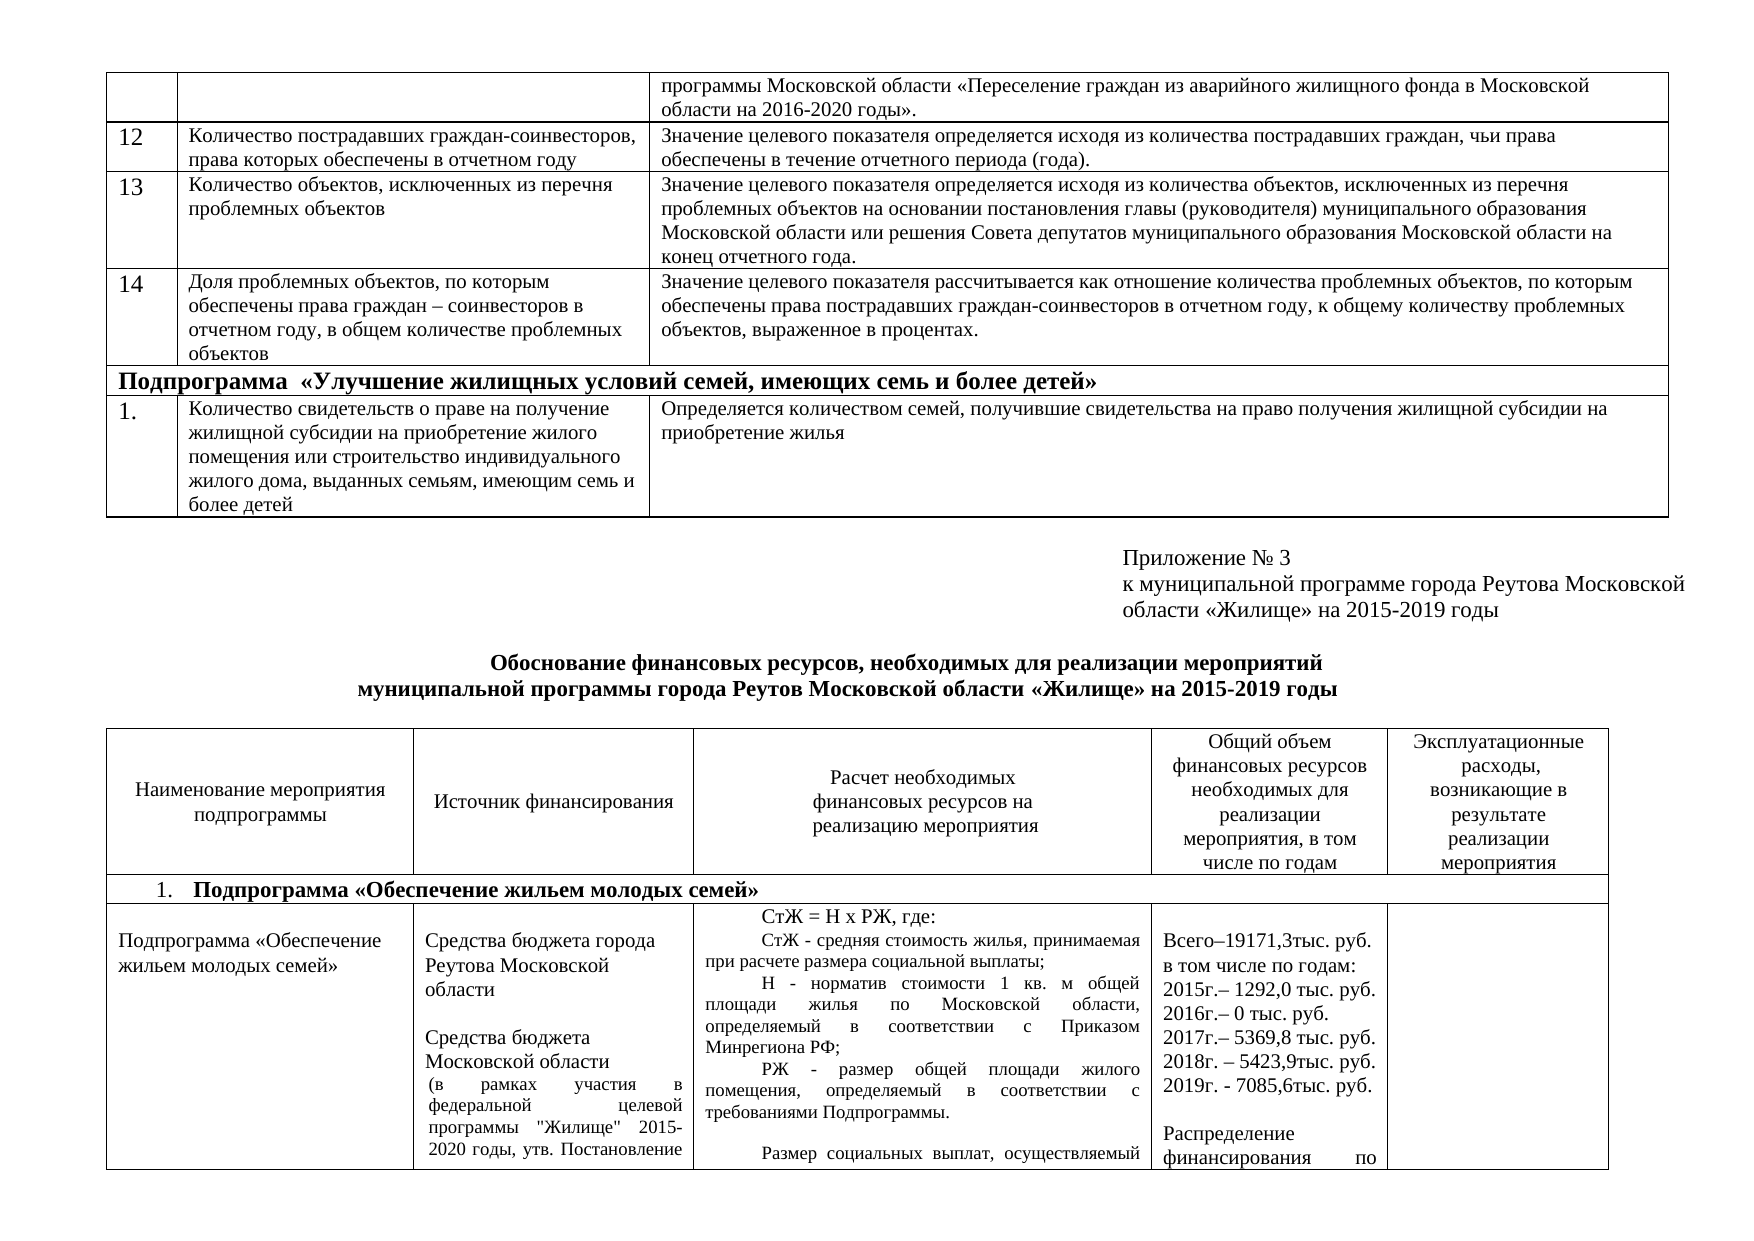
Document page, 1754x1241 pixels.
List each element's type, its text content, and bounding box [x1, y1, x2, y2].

table_cell 1. [107, 396, 177, 516]
text муниципальной программы города Реутов Московской области «Жилище» на 2015-2019 годы [0, 676, 1695, 702]
table_cell Значение целевого показателя определяется исходя из количества объектов, исключенных из перечня проблемных объектов на основании постановления главы (руководителя) муниципального образования Московской области или решения Совета депутатов муниципального образования Московской области на конец отчетного года. [650, 172, 1668, 268]
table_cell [414, 904, 693, 1169]
table_cell Количество пострадавших граждан-соинвесторов, права которых обеспечены в отчетном году [178, 123, 649, 171]
table_header Наименование мероприятия подпрограммы [107, 729, 413, 874]
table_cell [1152, 904, 1387, 1169]
table_cell Значение целевого показателя рассчитывается как отношение количества проблемных объектов, по которым обеспечены права пострадавших граждан-соинвесторов в отчетном году, к общему количеству проблемных объектов, выраженное в процентах. [650, 269, 1668, 365]
table_header Эксплуатационные расходы, возникающие в результате реализации мероприятия [1388, 729, 1608, 874]
table_cell 12 [107, 123, 177, 171]
text Приложение № 3 [1122, 544, 1695, 570]
table_header Источник финансирования [414, 729, 693, 874]
table_cell 14 [107, 269, 177, 365]
table_cell 13 [107, 172, 177, 268]
table_cell Значение целевого показателя определяется исходя из количества пострадавших граждан, чьи права обеспечены в течение отчетного периода (года). [650, 123, 1668, 171]
table_header Расчет необходимых финансовых ресурсов на реализацию мероприятия [694, 729, 1151, 874]
table_cell Доля проблемных объектов, по которым обеспечены права граждан – соинвесторов в отчетном году, в общем количестве проблемных объектов [178, 269, 649, 365]
text к муниципальной программе города Реутова Московской области «Жилище» на 2015-2019 годы [1122, 570, 1695, 623]
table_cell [107, 904, 413, 1169]
table_cell Подпрограмма «Улучшение жилищных условий семей, имеющих семь и более детей» [107, 366, 1668, 395]
table_cell Подпрограмма «Обеспечение жильем молодых семей» [107, 875, 1608, 903]
table_header Общий объем финансовых ресурсов необходимых для реализации мероприятия, в том числе по годам [1152, 729, 1387, 874]
table_cell [1388, 904, 1608, 1169]
table_cell Количество объектов, исключенных из перечня проблемных объектов [178, 172, 649, 268]
text Обоснование финансовых ресурсов, необходимых для реализации мероприятий [118, 649, 1695, 676]
table_cell 11 [107, 73, 177, 121]
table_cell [178, 73, 649, 121]
table_cell Количество свидетельств о праве на получение жилищной субсидии на приобретение жилого помещения или строительство индивидуального жилого дома, выданных семьям, имеющим семь и более детей [178, 396, 649, 516]
table_cell Определяется количеством семей, получившие свидетельства на право получения жилищной субсидии на приобретение жилья [650, 396, 1668, 516]
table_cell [694, 904, 1151, 1169]
